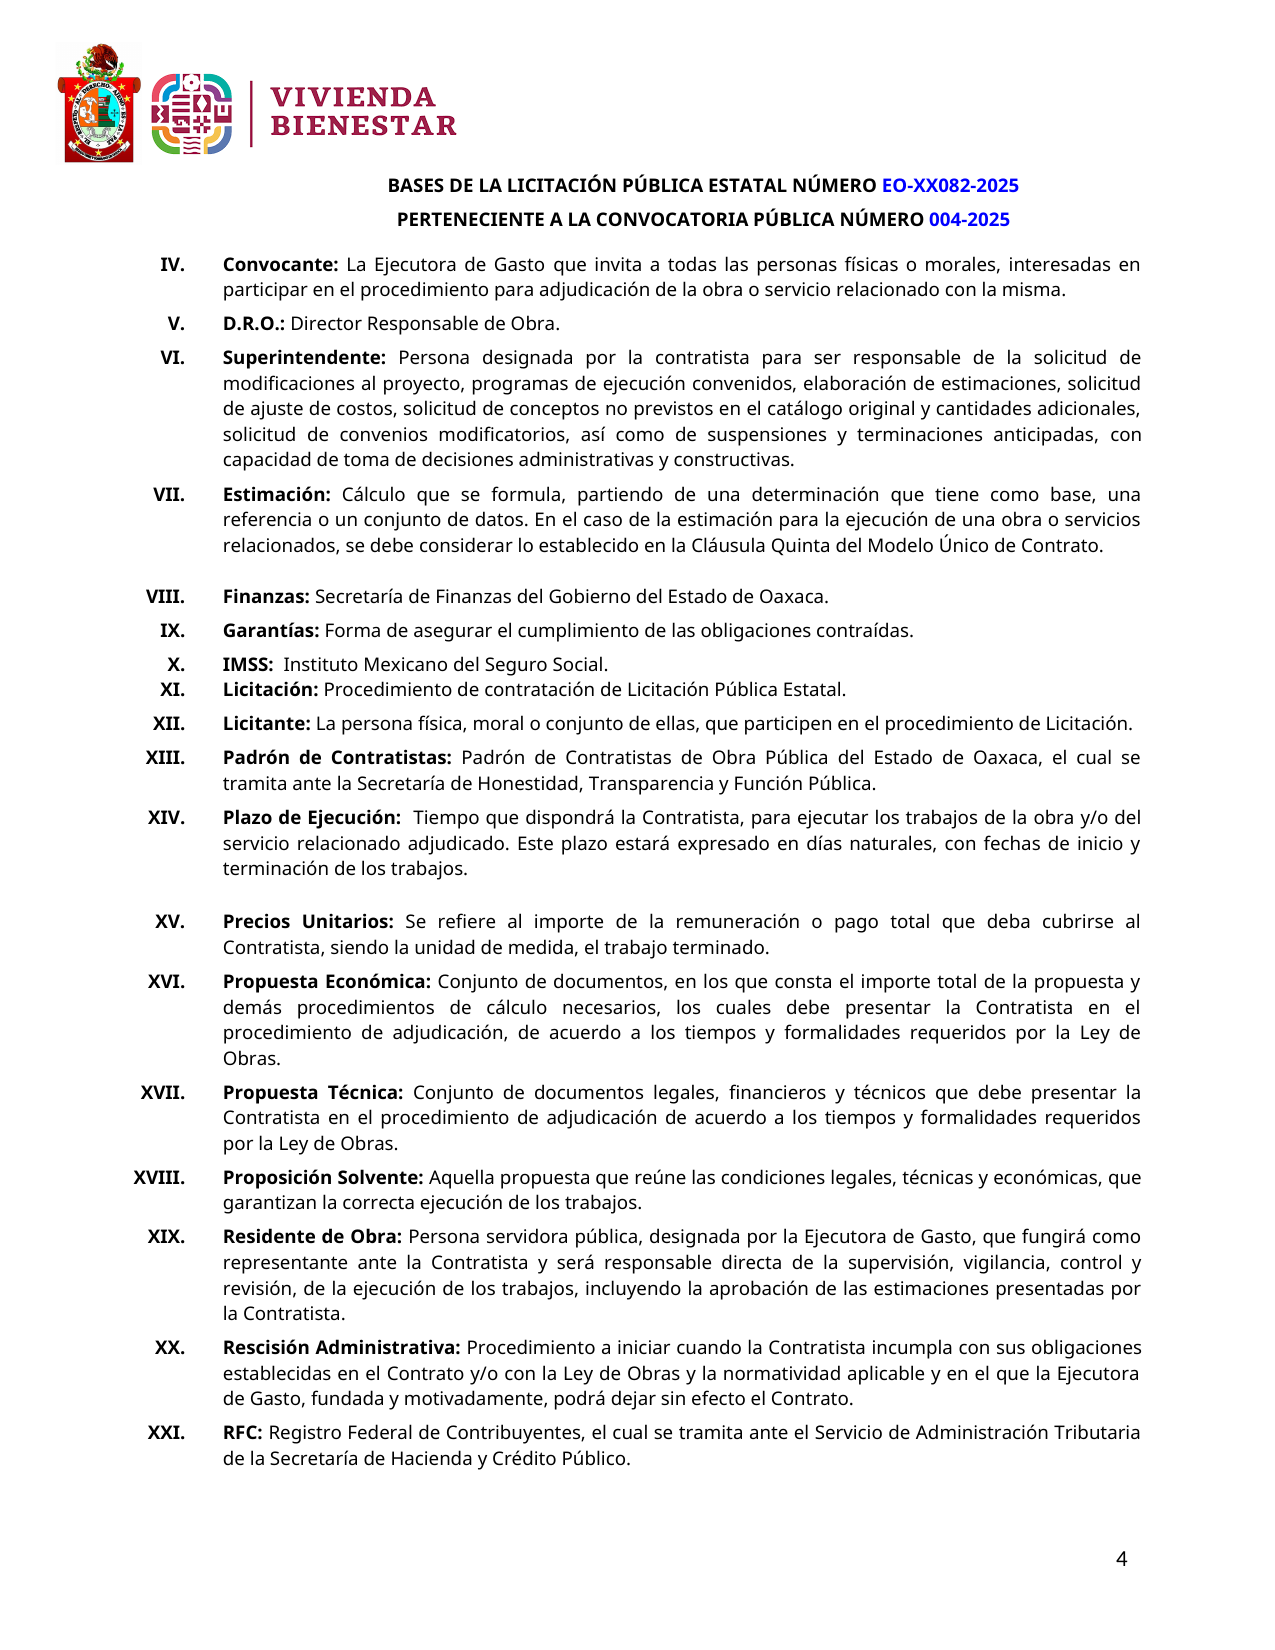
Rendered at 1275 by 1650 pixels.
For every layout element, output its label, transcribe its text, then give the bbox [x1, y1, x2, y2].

list Estimación: Cálculo que se formula, partiendo de una determinación que tiene como base, una referencia o un conjunto de datos. En el caso de la estimación para la ejecución de una obra o servicios relacionados, se debe considerar lo establecido en la Cláusula Quinta del Modelo Único de Contrato. [185, 481, 1142, 557]
list Padrón de Contratistas: Padrón de Contratistas de Obra Pública del Estado de Oaxaca, el cual se tramita ante la Secretaría de Honestidad, Transparencia y Función Pública. [185, 745, 1142, 796]
list Licitante: La persona física, moral o conjunto de ellas, que participen en el procedimiento de Licitación. [185, 711, 1142, 736]
list D.R.O.: Director Responsable de Obra. [185, 311, 1142, 336]
list Plazo de Ejecución: Tiempo que dispondrá la Contratista, para ejecutar los trabajos de la obra y/o del servicio relacionado adjudicado. Este plazo estará expresado en días naturales, con fechas de inicio y terminación de los trabajos. [185, 804, 1142, 881]
list IMSS: Instituto Mexicano del Seguro Social. [185, 651, 1142, 677]
picture [55, 42, 143, 165]
list Propuesta Técnica: Conjunto de documentos legales, financieros y técnicos que debe presentar la Contratista en el procedimiento de adjudicación de acuerdo a los tiempos y formalidades requeridos por la Ley de Obras. [185, 1079, 1142, 1156]
list Proposición Solvente: Aquella propuesta que reúne las condiciones legales, técnicas y económicas, que garantizan la correcta ejecución de los trabajos. [185, 1164, 1142, 1215]
list Precios Unitarios: Se refiere al importe de la remuneración o pago total que deba cubrirse al Contratista, siendo la unidad de medida, el trabajo terminado. [185, 909, 1142, 960]
list RFC: Registro Federal de Contribuyentes, el cual se tramita ante el Servicio de Administración Tributaria de la Secretaría de Hacienda y Crédito Público. [185, 1419, 1142, 1471]
list Residente de Obra: Persona servidora pública, designada por la Ejecutora de Gasto, que fungirá como representante ante la Contratista y será responsable directa de la supervisión, vigilancia, control y revisión, de la ejecución de los trabajos, incluyendo la aprobación de las estimaciones presentadas por la Contratista. [185, 1224, 1142, 1326]
list Garantías: Forma de asegurar el cumplimiento de las obligaciones contraídas. [185, 617, 1142, 642]
list Superintendente: Persona designada por la contratista para ser responsable de la solicitud de modificaciones al proyecto, programas de ejecución convenidos, elaboración de estimaciones, solicitud de ajuste de costos, solicitud de conceptos no previstos en el catálogo original y cantidades adicionales, solicitud de convenios modificatorios, así como de suspensiones y terminaciones anticipadas, con capacidad de toma de decisiones administrativas y constructivas. [185, 345, 1142, 472]
picture [147, 66, 473, 163]
list Rescisión Administrativa: Procedimiento a iniciar cuando la Contratista incumpla con sus obligaciones establecidas en el Contrato y/o con la Ley de Obras y la normatividad aplicable y en el que la Ejecutora de Gasto, fundada y motivadamente, podrá dejar sin efecto el Contrato. [185, 1334, 1142, 1411]
list Propuesta Económica: Conjunto de documentos, en los que consta el importe total de la propuesta y demás procedimientos de cálculo necesarios, los cuales debe presentar la Contratista en el procedimiento de adjudicación, de acuerdo a los tiempos y formalidades requeridos por la Ley de Obras. [185, 968, 1142, 1071]
list Finanzas: Secretaría de Finanzas del Gobierno del Estado de Oaxaca. [185, 583, 1142, 608]
list Licitación: Procedimiento de contratación de Licitación Pública Estatal. [185, 677, 1142, 702]
list Convocante: La Ejecutora de Gasto que invita a todas las personas físicas o morales, interesadas en participar en el procedimiento para adjudicación de la obra o servicio relacionado con la misma. [185, 251, 1142, 302]
